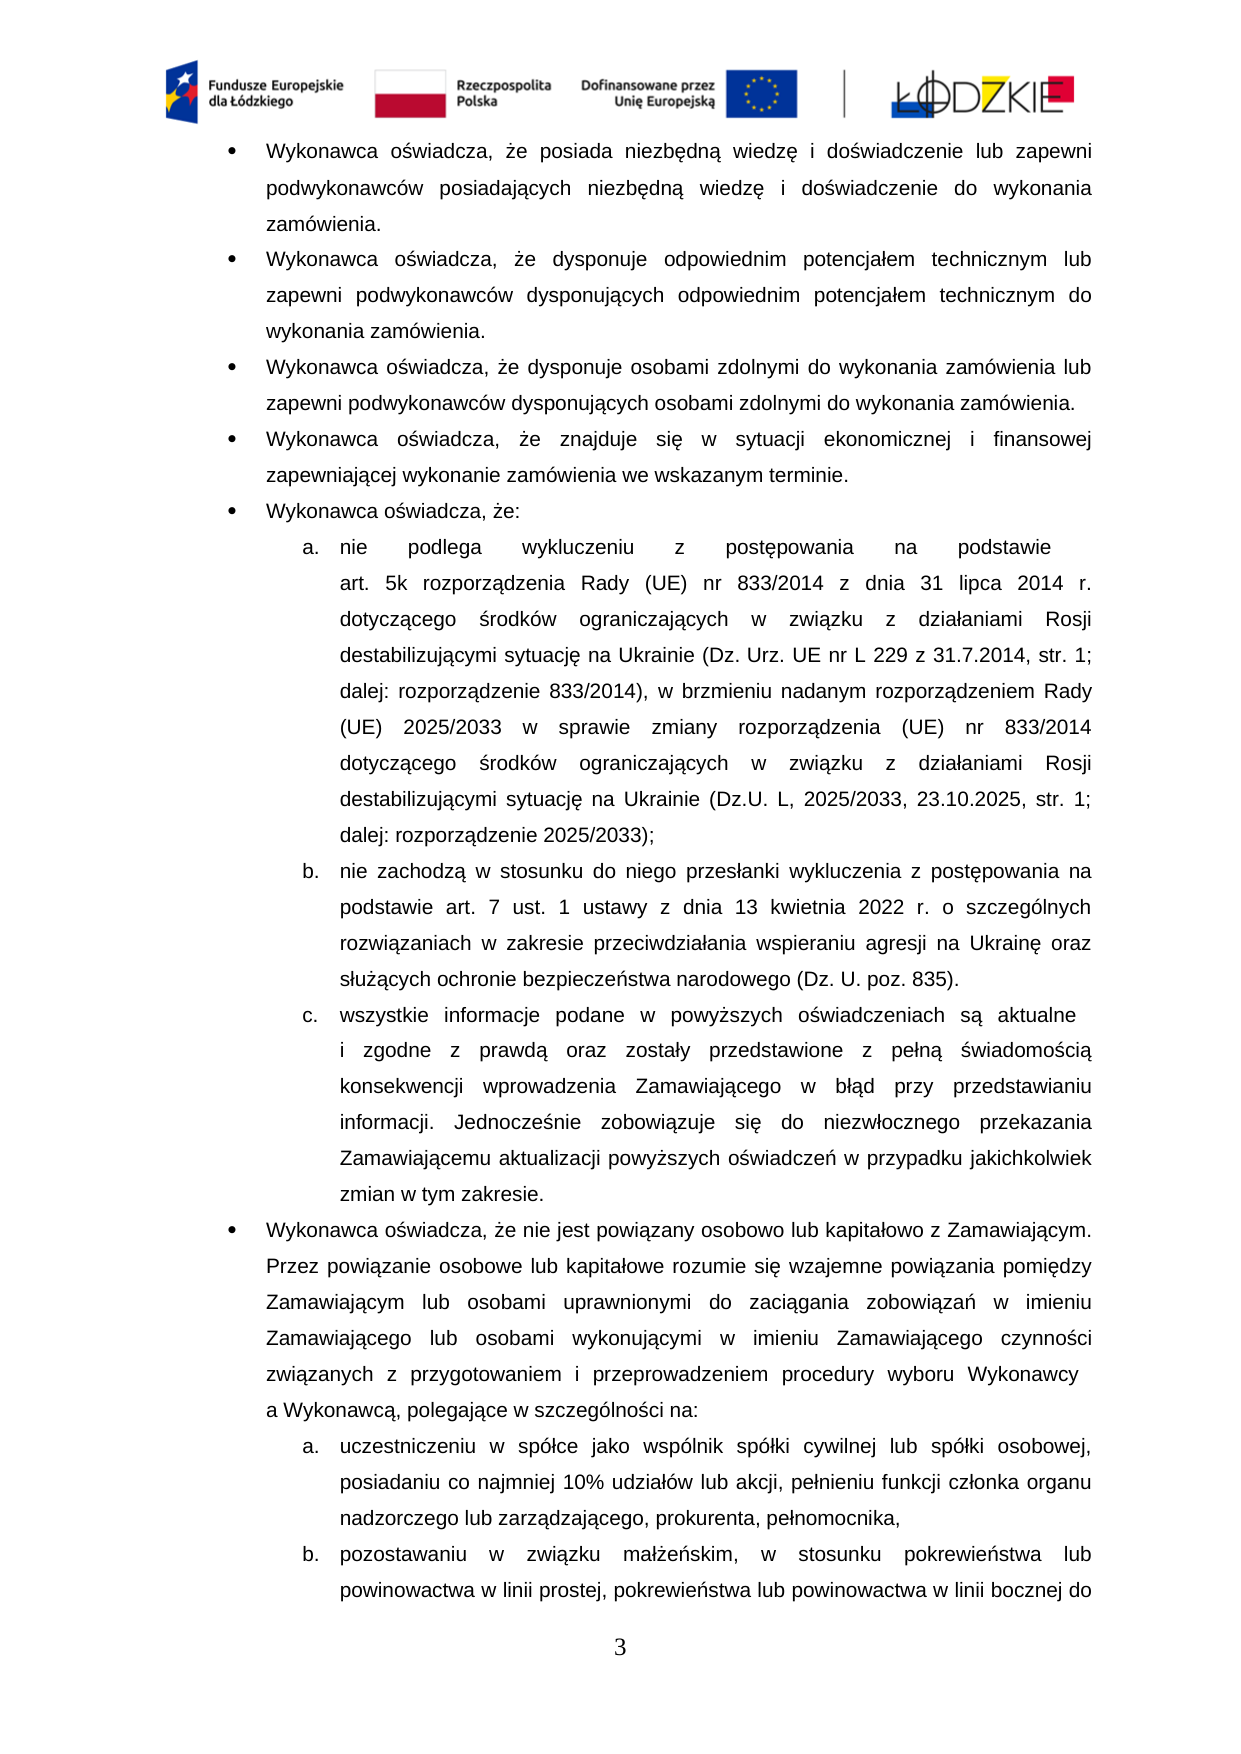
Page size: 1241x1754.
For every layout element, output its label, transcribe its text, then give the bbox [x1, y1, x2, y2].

picture [147, 44, 1093, 140]
list Wykonawca oświadcza, że dysponuje osobami zdolnymi do wykonania zamówienia lub zapewni podwykonawców dysponujących osobami zdolnymi do wykonania zamówienia. [228, 355, 1093, 415]
list Wykonawca oświadcza, że: [228, 499, 1093, 523]
list uczestniczeniu w spółce jako wspólnik spółki cywilnej lub spółki osobowej, posiadaniu co najmniej 10% udziałów lub akcji, pełnieniu funkcji członka organu nadzorczego lub zarządzającego, prokurenta, pełnomocnika, [302, 1434, 1093, 1529]
list wszystkie informacje podane w powyższych oświadczeniach są aktualne i zgodne z prawdą oraz zostały przedstawione z pełną świadomością konsekwencji wprowadzenia Zamawiającego w błąd przy przedstawianiu informacji. Jednocześnie zobowiązuje się do niezwłocznego przekazania Zamawiającemu aktualizacji powyższych oświadczeń w przypadku jakichkolwiek zmian w tym zakresie. [302, 1002, 1093, 1206]
list Wykonawca oświadcza, że nie jest powiązany osobowo lub kapitałowo z Zamawiającym. Przez powiązanie osobowe lub kapitałowe rozumie się wzajemne powiązania pomiędzy Zamawiającym lub osobami uprawnionymi do zaciągania zobowiązań w imieniu Zamawiającego lub osobami wykonującymi w imieniu Zamawiającego czynności związanych z przygotowaniem i przeprowadzeniem procedury wyboru Wykonawcy a Wykonawcą, polegające w szczególności na: [228, 1218, 1093, 1422]
list Wykonawca oświadcza, że znajduje się w sytuacji ekonomicznej i finansowej zapewniającej wykonanie zamówienia we wskazanym terminie. [228, 427, 1093, 487]
list nie podlega wykluczeniu z postępowania na podstawie art. 5k rozporządzenia Rady (UE) nr 833/2014 z dnia 31 lipca 2014 r. dotyczącego środków ograniczających w związku z działaniami Rosji destabilizującymi sytuację na Ukrainie (Dz. Urz. UE nr L 229 z 31.7.2014, str. 1; dalej: rozporządzenie 833/2014), w brzmieniu nadanym rozporządzeniem Rady (UE) 2025/2033 w sprawie zmiany rozporządzenia (UE) nr 833/2014 dotyczącego środków ograniczających w związku z działaniami Rosji destabilizującymi sytuację na Ukrainie (Dz.U. L, 2025/2033, 23.10.2025, str. 1; dalej: rozporządzenie 2025/2033); [302, 535, 1093, 847]
list Wykonawca oświadcza, że dysponuje odpowiednim potencjałem technicznym lub zapewni podwykonawców dysponujących odpowiednim potencjałem technicznym do wykonania zamówienia. [228, 247, 1093, 343]
list Wykonawca oświadcza, że posiada niezbędną wiedzę i doświadczenie lub zapewni podwykonawców posiadających niezbędną wiedzę i doświadczenie do wykonania zamówienia. [228, 140, 1093, 235]
list nie zachodzą w stosunku do niego przesłanki wykluczenia z postępowania na podstawie art. 7 ust. 1 ustawy z dnia 13 kwietnia 2022 r. o szczególnych rozwiązaniach w zakresie przeciwdziałania wspieraniu agresji na Ukrainę oraz służących ochronie bezpieczeństwa narodowego (Dz. U. poz. 835). [302, 859, 1093, 990]
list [302, 1542, 1093, 1601]
